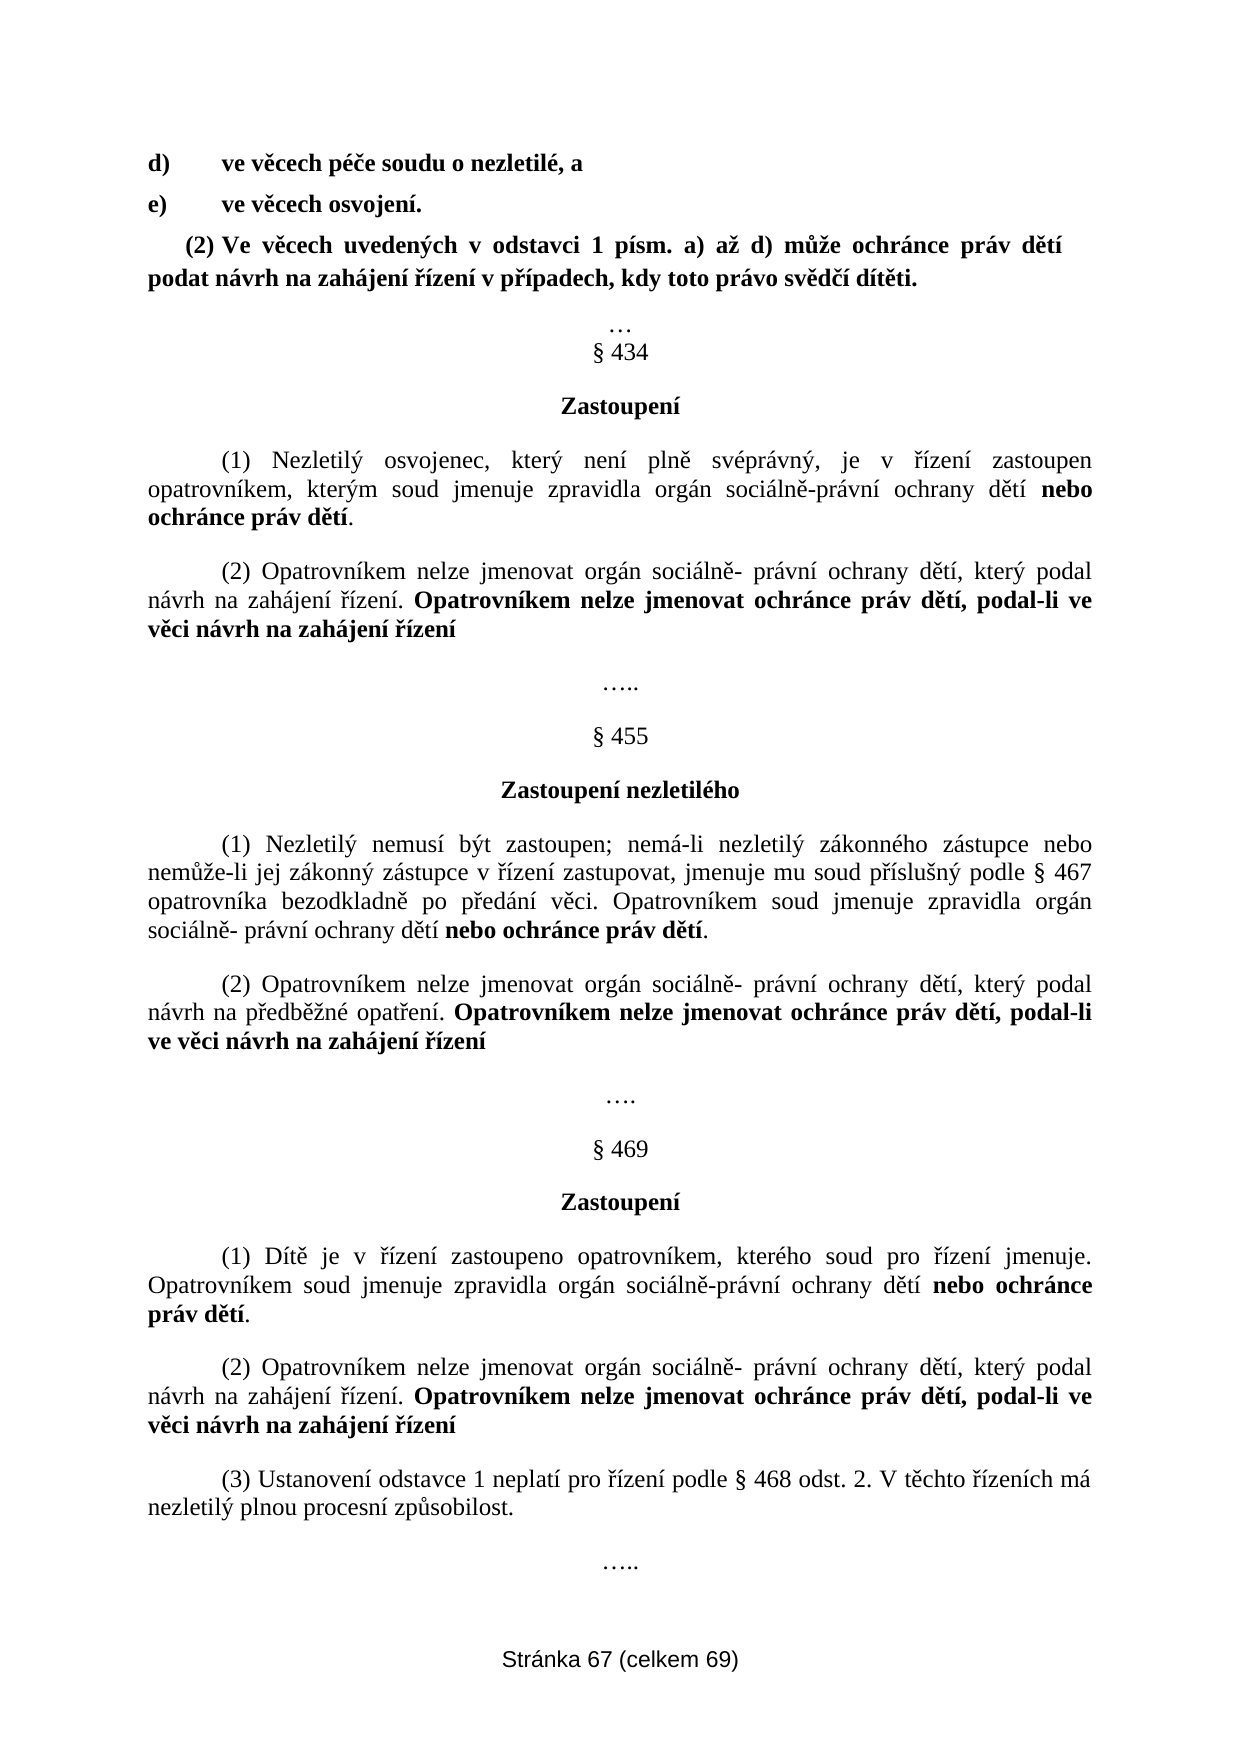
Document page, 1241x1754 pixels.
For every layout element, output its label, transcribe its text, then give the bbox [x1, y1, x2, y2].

text § 469 [148, 1134, 1093, 1162]
text § 434 [148, 337, 1093, 366]
list Ve věcech uvedených v odstavci 1 písm. a) až d) může ochránce práv dětí podat návrh na zahájení řízení v případech, kdy toto právo svědčí dítěti. [148, 230, 1063, 292]
text ….. [148, 667, 1093, 696]
text (2) Opatrovníkem nelze jmenovat orgán sociálně- právní ochrany dětí, který podal návrh na zahájení řízení. Opatrovníkem nelze jmenovat ochránce práv dětí, podal-li ve věci návrh na zahájení řízení [148, 556, 1093, 642]
text Zastoupení nezletilého [148, 775, 1093, 804]
text § 455 [148, 721, 1093, 750]
text Zastoupení [148, 1187, 1093, 1216]
text (1) Nezletilý nemusí být zastoupen; nemá-li nezletilý zákonného zástupce nebo nemůže-li jej zákonný zástupce v řízení zastupovat, jmenuje mu soud příslušný podle § 467 opatrovníka bezodkladně po předání věci. Opatrovníkem soud jmenuje zpravidla orgán sociálně- právní ochrany dětí nebo ochránce práv dětí. [148, 829, 1093, 944]
text (2) Opatrovníkem nelze jmenovat orgán sociálně- právní ochrany dětí, který podal návrh na předběžné opatření. Opatrovníkem nelze jmenovat ochránce práv dětí, podal-li ve věci návrh na zahájení řízení [148, 969, 1093, 1055]
list ve věcech osvojení. [148, 189, 1063, 218]
text (1) Nezletilý osvojenec, který není plně svéprávný, je v řízení zastoupen opatrovníkem, kterým soud jmenuje zpravidla orgán sociálně-právní ochrany dětí nebo ochránce práv dětí. [148, 445, 1093, 531]
text (3) Ustanovení odstavce 1 neplatí pro řízení podle § 468 odst. 2. V těchto řízeních má nezletilý plnou procesní způsobilost. [148, 1464, 1093, 1521]
text … [148, 309, 1093, 337]
text Zastoupení [148, 391, 1093, 420]
text …. [148, 1080, 1093, 1109]
text (2) Opatrovníkem nelze jmenovat orgán sociálně- právní ochrany dětí, který podal návrh na zahájení řízení. Opatrovníkem nelze jmenovat ochránce práv dětí, podal-li ve věci návrh na zahájení řízení [148, 1352, 1093, 1439]
text ….. [148, 1546, 1093, 1575]
text (1) Dítě je v řízení zastoupeno opatrovníkem, kterého soud pro řízení jmenuje. Opatrovníkem soud jmenuje zpravidla orgán sociálně-právní ochrany dětí nebo ochránce práv dětí. [148, 1241, 1093, 1327]
list ve věcech péče soudu o nezletilé, a [148, 148, 1063, 176]
